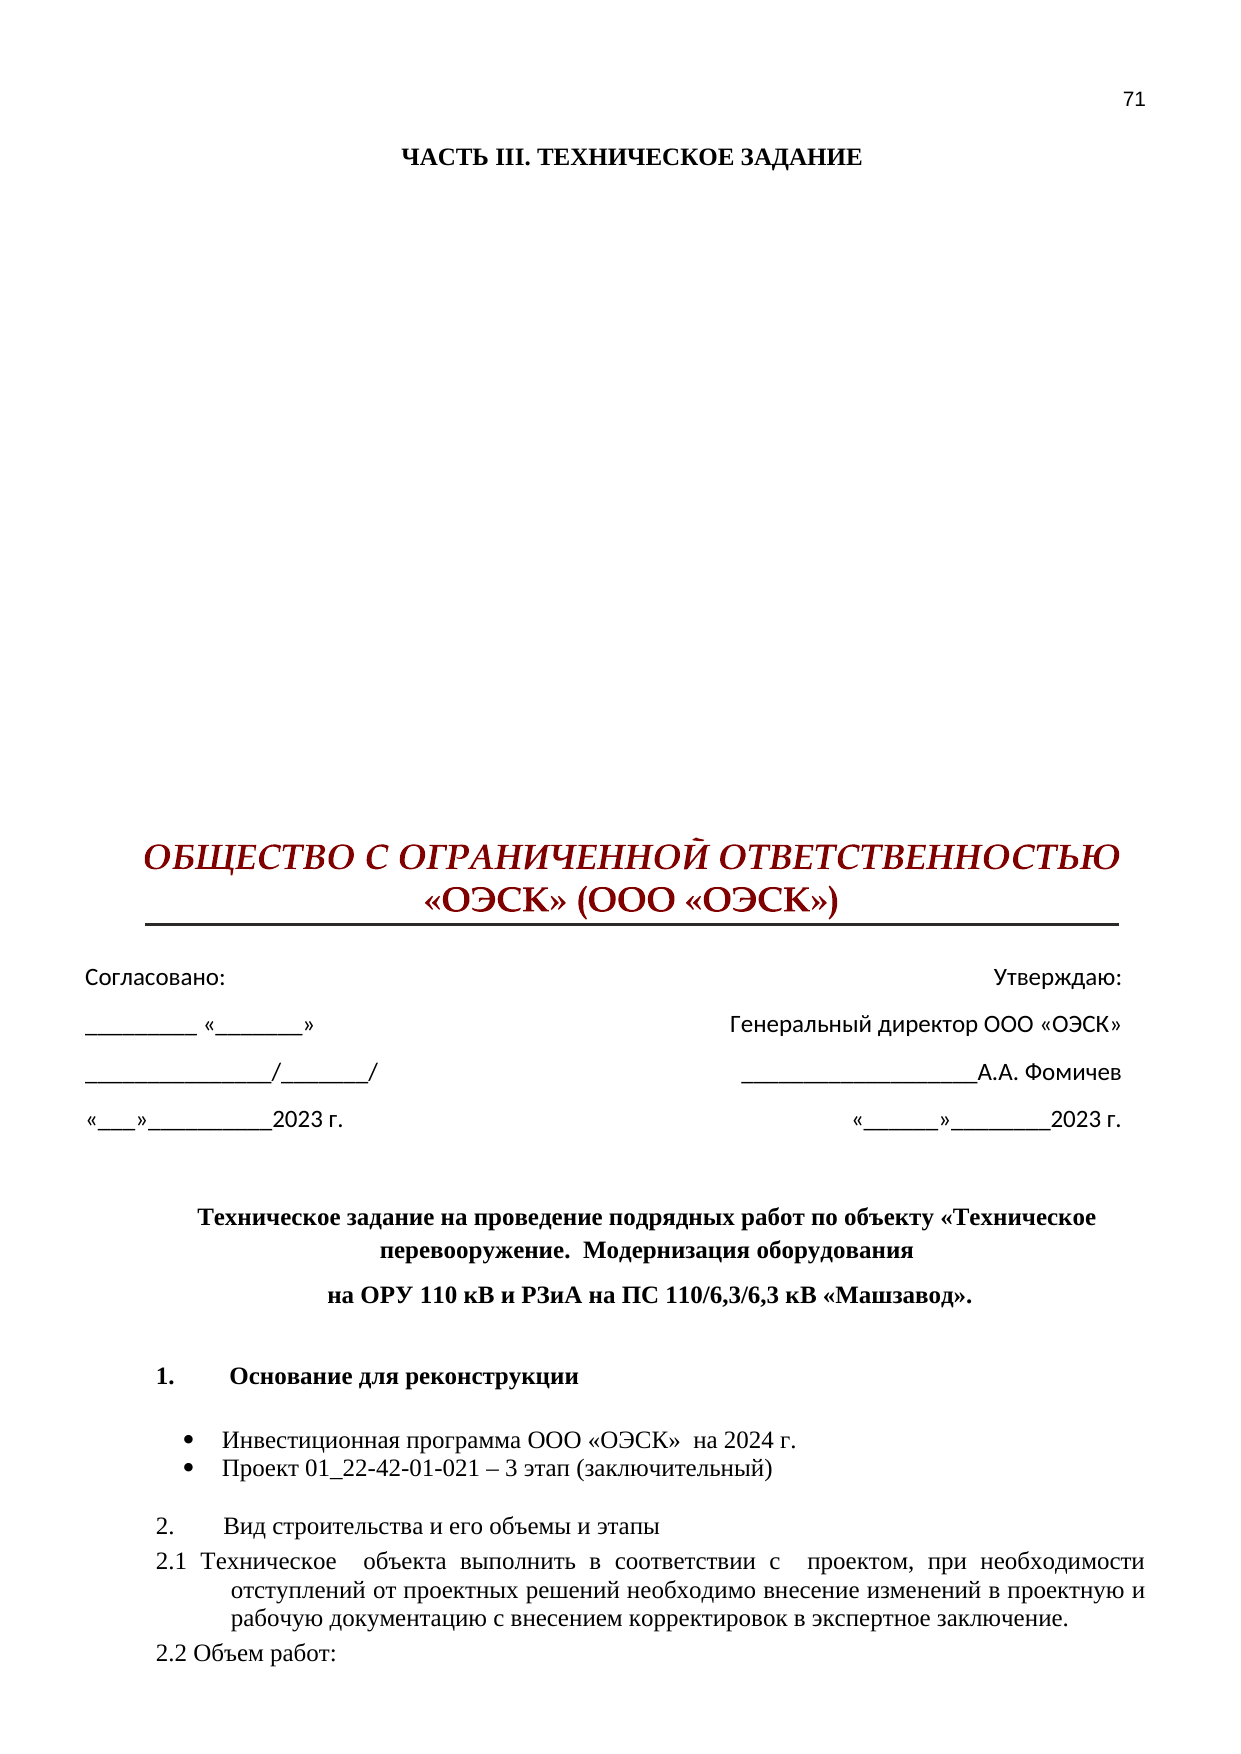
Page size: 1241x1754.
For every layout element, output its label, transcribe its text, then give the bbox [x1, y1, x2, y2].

list Основание для реконструкции [156, 1361, 1146, 1390]
table_header Утверждаю: Генеральный директор ООО «ОЭСК» ___________________А.А. Фомичев «______»________2023 г. [605, 961, 1133, 1151]
text 2. Вид строительства и его объемы и этапы [156, 1511, 1146, 1540]
list Проект 01_22-42-01-021 – 3 этап (заключительный) [184, 1453, 1146, 1482]
list Инвестиционная программа ООО «ОЭСК» на 2024 г. [184, 1425, 1146, 1453]
table_header Согласовано: _________ «_______» _______________/_______/ «___»__________2023 г. [74, 961, 605, 1151]
text ЧАСТЬ III. ТЕХНИЧЕСКОЕ ЗАДАНИЕ [118, 142, 1146, 171]
text 2.1 Техническое объекта выполнить в соответствии с проектом, при необходимости отступлений от проектных решений необходимо внесение изменений в проектную и рабочую документацию с внесением корректировок в экспертное заключение. [156, 1546, 1146, 1632]
text 2.2 Объем работ: [156, 1638, 1146, 1667]
text Техническое задание на проведение подрядных работ по объекту «Техническое перевооружение. Модернизация оборудования [148, 1202, 1146, 1264]
text на ОРУ 110 кВ и РЗиА на ПС 110/6,3/6,3 кВ «Машзавод». [148, 1280, 1146, 1309]
